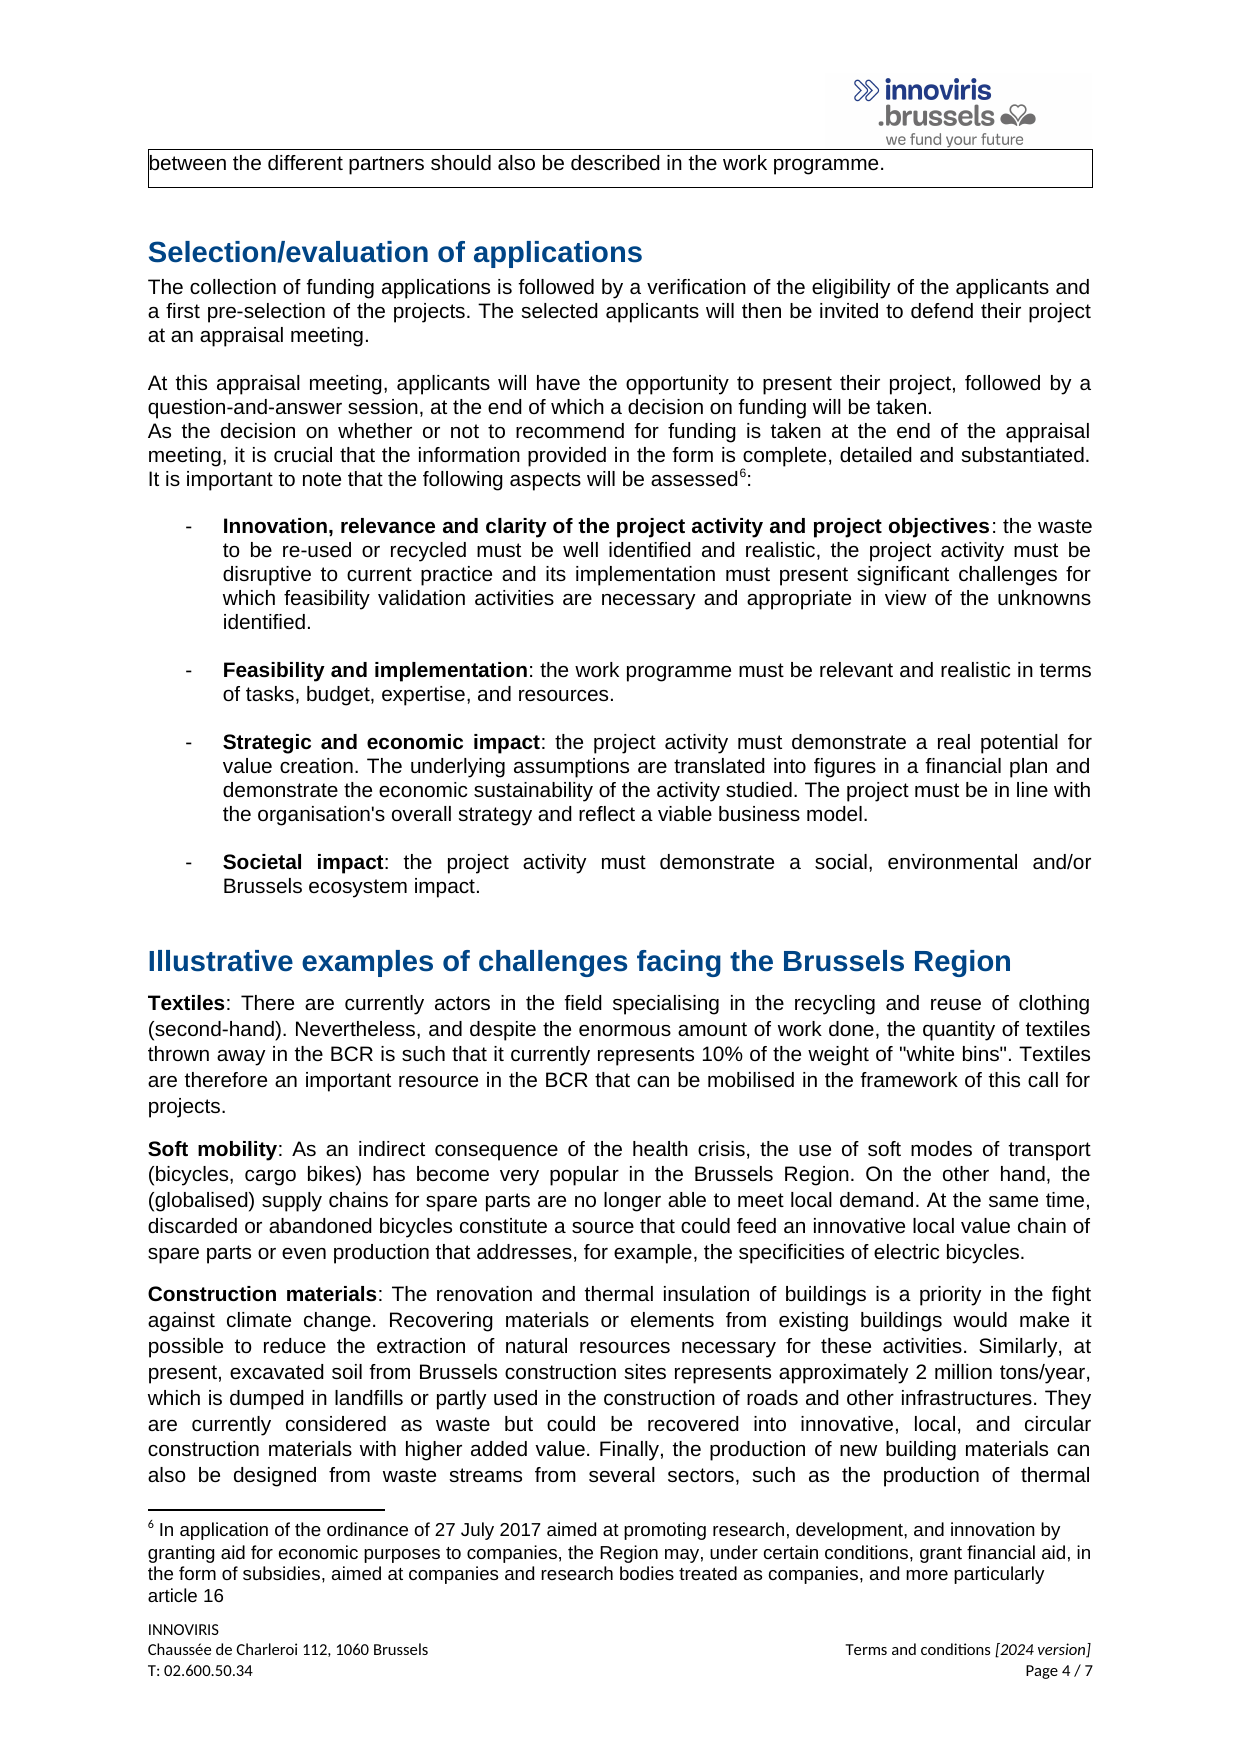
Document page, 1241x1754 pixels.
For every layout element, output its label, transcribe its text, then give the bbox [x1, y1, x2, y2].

text Soft mobility: As an indirect consequence of the health crisis, the use of soft modes of transport (bicycles, cargo bikes) has become very popular in the Brussels Region. On the other hand, the (globalised) supply chains for spare parts are no longer able to meet local demand. At the same time, discarded or abandoned bicycles constitute a source that could feed an innovative local value chain of spare parts or even production that addresses, for example, the specificities of electric bicycles. [148, 1136, 1092, 1264]
list Societal impact: the project activity must demonstrate a social, environmental and/or Brussels ecosystem impact. [185, 850, 1092, 898]
text As the decision on whether or not to recommend for funding is taken at the end of the appraisal meeting, it is crucial that the information provided in the form is complete, detailed and substantiated. It is important to note that the following aspects will be assessed: [148, 418, 1092, 490]
text Illustrative examples of challenges facing the Brussels Region [148, 944, 1092, 978]
list Strategic and economic impact: the project activity must demonstrate a real potential for value creation. The underlying assumptions are translated into figures in a financial plan and demonstrate the economic sustainability of the activity studied. The project must be in line with the organisation's overall strategy and reflect a viable business model. [185, 730, 1092, 826]
list Feasibility and implementation: the work programme must be relevant and realistic in terms of tasks, budget, expertise, and resources. [185, 658, 1092, 706]
text The collection of funding applications is followed by a verification of the eligibility of the applicants and a first pre-selection of the projects. The selected applicants will then be invited to defend their project at an appraisal meeting. [148, 275, 1092, 347]
list Innovation, relevance and clarity of the project activity and project objectives: the waste to be re-used or recycled must be well identified and realistic, the project activity must be disruptive to current practice and its implementation must present significant challenges for which feasibility validation activities are necessary and appropriate in view of the unknowns identified. [185, 514, 1092, 634]
picture [825, 73, 1093, 149]
text Selection/evaluation of applications [148, 235, 1092, 268]
text Textiles: There are currently actors in the field specialising in the recycling and reuse of clothing (second-hand). Nevertheless, and despite the enormous amount of work done, the quantity of textiles thrown away in the BCR is such that it currently represents 10% of the weight of "white bins". Textiles are therefore an important resource in the BCR that can be mobilised in the framework of this call for projects. [148, 991, 1092, 1118]
text At this appraisal meeting, applicants will have the opportunity to present their project, followed by a question-and-answer session, at the end of which a decision on funding will be taken. [148, 371, 1092, 418]
